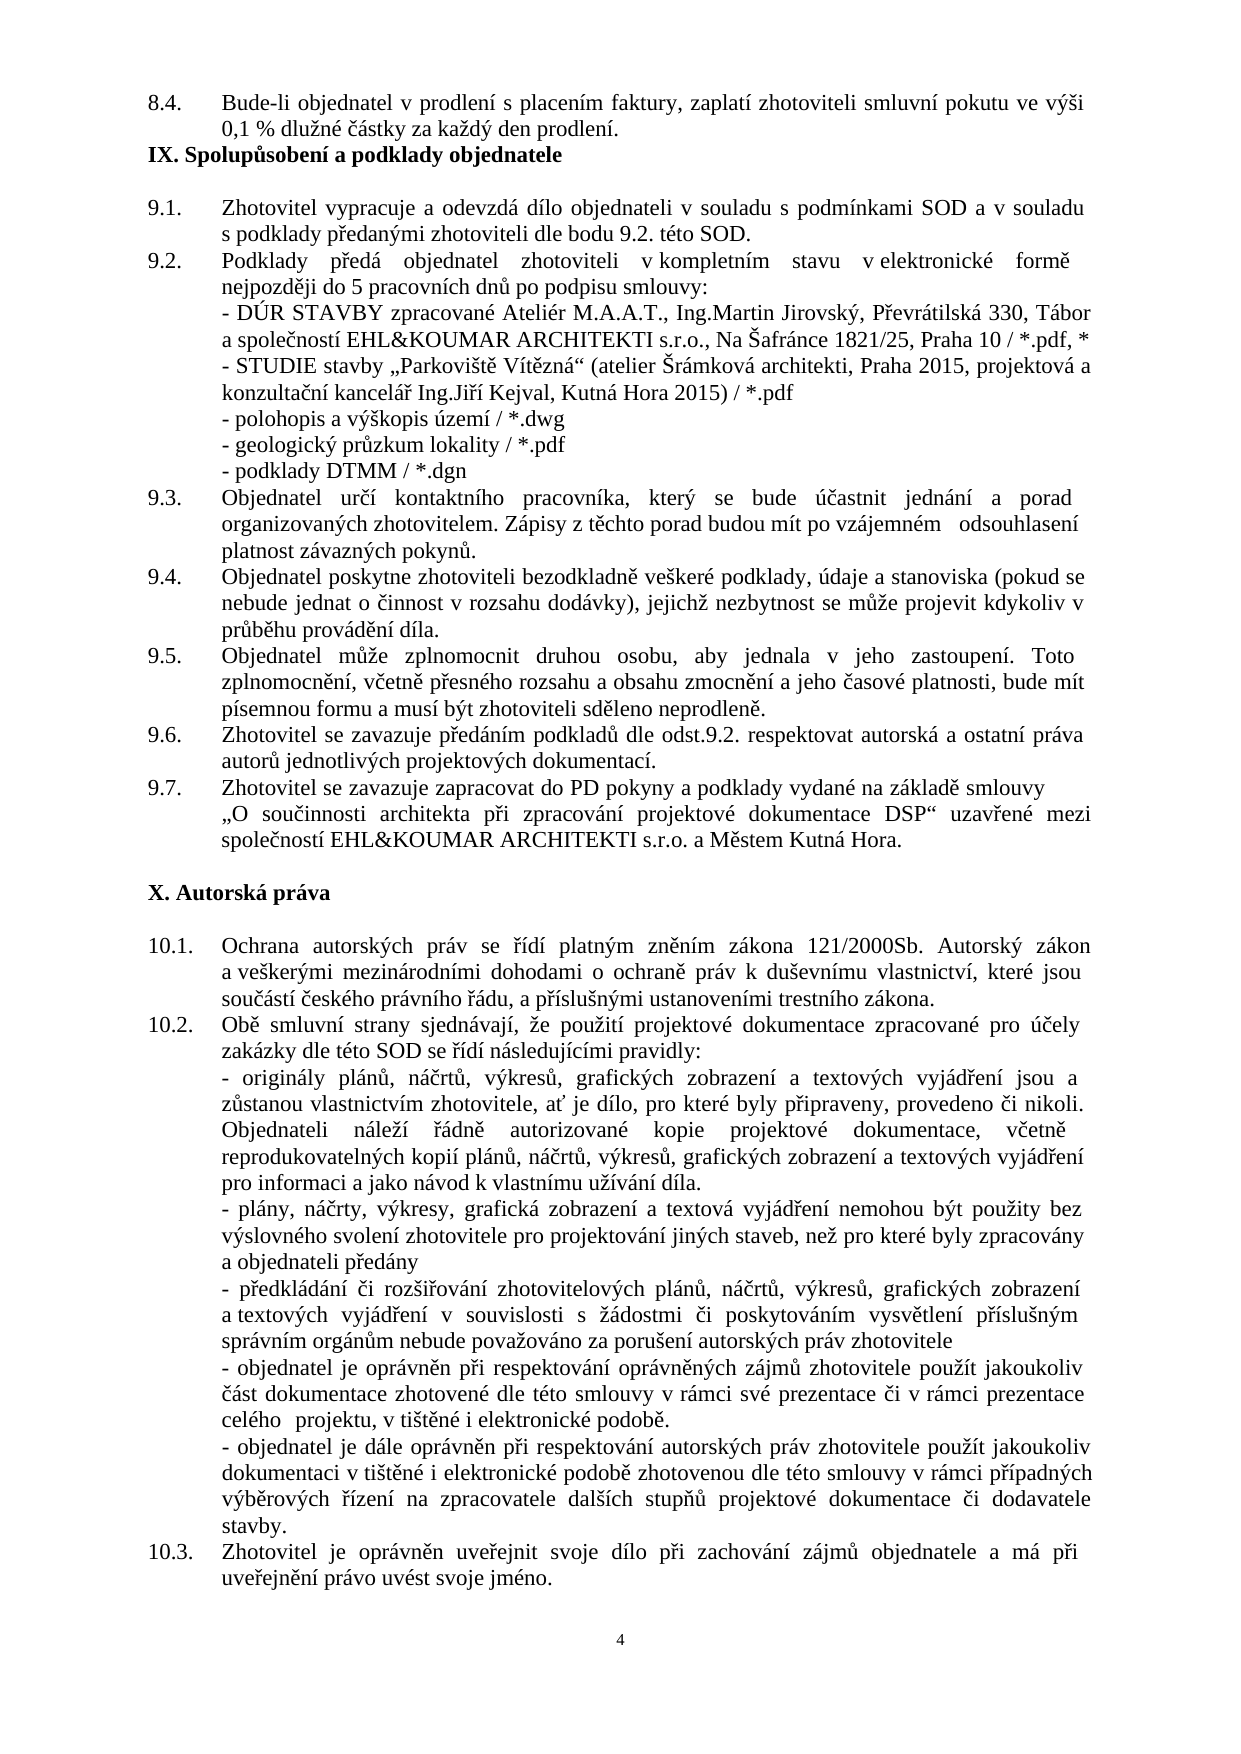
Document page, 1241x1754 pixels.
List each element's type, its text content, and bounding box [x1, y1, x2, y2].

text 10.3. Zhotovitel je oprávněn uveřejnit svoje dílo při zachování zájmů objednatele a má při uveřejnění právo uvést svoje jméno. [148, 1538, 1092, 1591]
text - originály plánů, náčrtů, výkresů, grafických zobrazení a textových vyjádření jsou a zůstanou vlastnictvím zhotovitele, ať je dílo, pro které byly připraveny, provedeno či nikoli. Objednateli náleží řádně autorizované kopie projektové dokumentace, včetně reprodukovatelných kopií plánů, náčrtů, výkresů, grafických zobrazení a textových vyjádření pro informaci a jako návod k vlastnímu užívání díla. [148, 1064, 1092, 1196]
text - DÚR STAVBY zpracované Ateliér M.A.A.T., Ing.Martin Jirovský, Převrátilská 330, Tábor a společností EHL&KOUMAR ARCHITEKTI s.r.o., Na Šafránce 1821/25, Praha 10 / *.pdf, * [222, 299, 1092, 352]
text - STUDIE stavby „Parkoviště Vítězná“ (atelier Šrámková architekti, Praha 2015, projektová a konzultační kancelář Ing.Jiří Kejval, Kutná Hora 2015) / *.pdf [222, 352, 1092, 405]
text - předkládání či rozšiřování zhotovitelových plánů, náčrtů, výkresů, grafických zobrazení a textových vyjádření v souvislosti s žádostmi či poskytováním vysvětlení příslušným správním orgánům nebude považováno za porušení autorských práv zhotovitele [148, 1274, 1092, 1354]
text X. Autorská práva [148, 879, 1092, 906]
text - geologický průzkum lokality / *.pdf [222, 431, 1092, 458]
text 8.4. Bude-li objednatel v prodlení s placením faktury, zaplatí zhotoviteli smluvní pokutu ve výši 0,1 % dlužné částky za každý den prodlení. [148, 89, 1092, 141]
text - polohopis a výškopis území / *.dwg [222, 405, 1092, 431]
text 9.7. Zhotovitel se zavazuje zapracovat do PD pokyny a podklady vydané na základě smlouvy „O součinnosti architekta při zpracování projektové dokumentace DSP“ uzavřené mezi společností EHL&KOUMAR ARCHITEKTI s.r.o. a Městem Kutná Hora. [148, 774, 1092, 853]
text - objednatel je dále oprávněn při respektování autorských práv zhotovitele použít jakoukoliv dokumentaci v tištěné i elektronické podobě zhotovenou dle této smlouvy v rámci případných výběrových řízení na zpracovatele dalších stupňů projektové dokumentace či dodavatele stavby. [222, 1433, 1092, 1538]
text - plány, náčrty, výkresy, grafická zobrazení a textová vyjádření nemohou být použity bez výslovného svolení zhotovitele pro projektování jiných staveb, než pro které byly zpracovány a objednateli předány [148, 1196, 1092, 1274]
text 9.2. Podklady předá objednatel zhotoviteli v kompletním stavu v elektronické formě nejpozději do 5 pracovních dnů po podpisu smlouvy: [148, 247, 1092, 299]
text 9.5. Objednatel může zplnomocnit druhou osobu, aby jednala v jeho zastoupení. Toto zplnomocnění, včetně přesného rozsahu a obsahu zmocnění a jeho časové platnosti, bude mít písemnou formu a musí být zhotoviteli sděleno neprodleně. [148, 642, 1092, 721]
text 9.3. Objednatel určí kontaktního pracovníka, který se bude účastnit jednání a porad organizovaných zhotovitelem. Zápisy z těchto porad budou mít po vzájemném odsouhlasení platnost závazných pokynů. [148, 484, 1092, 563]
text 10.2. Obě smluvní strany sjednávají, že použití projektové dokumentace zpracované pro účely zakázky dle této SOD se řídí následujícími pravidly: [148, 1011, 1092, 1064]
text - podklady DTMM / *.dgn [222, 458, 1092, 484]
text - objednatel je oprávněn při respektování oprávněných zájmů zhotovitele použít jakoukoliv část dokumentace zhotovené dle této smlouvy v rámci své prezentace či v rámci prezentace celého projektu, v tištěné i elektronické podobě. [148, 1354, 1092, 1433]
text 9.1. Zhotovitel vypracuje a odevzdá dílo objednateli v souladu s podmínkami SOD a v souladu s podklady předanými zhotoviteli dle bodu 9.2. této SOD. [148, 194, 1092, 247]
text 9.4. Objednatel poskytne zhotoviteli bezodkladně veškeré podklady, údaje a stanoviska (pokud se nebude jednat o činnost v rozsahu dodávky), jejichž nezbytnost se může projevit kdykoliv v průběhu provádění díla. [148, 563, 1092, 642]
text 9.6. Zhotovitel se zavazuje předáním podkladů dle odst.9.2. respektovat autorská a ostatní práva autorů jednotlivých projektových dokumentací. [148, 721, 1092, 774]
text 10.1. Ochrana autorských práv se řídí platným zněním zákona 121/2000Sb. Autorský zákon a veškerými mezinárodními dohodami o ochraně práv k duševnímu vlastnictví, které jsou součástí českého právního řádu, a příslušnými ustanoveními trestního zákona. [148, 932, 1092, 1011]
text IX. Spolupůsobení a podklady objednatele [148, 141, 1092, 168]
